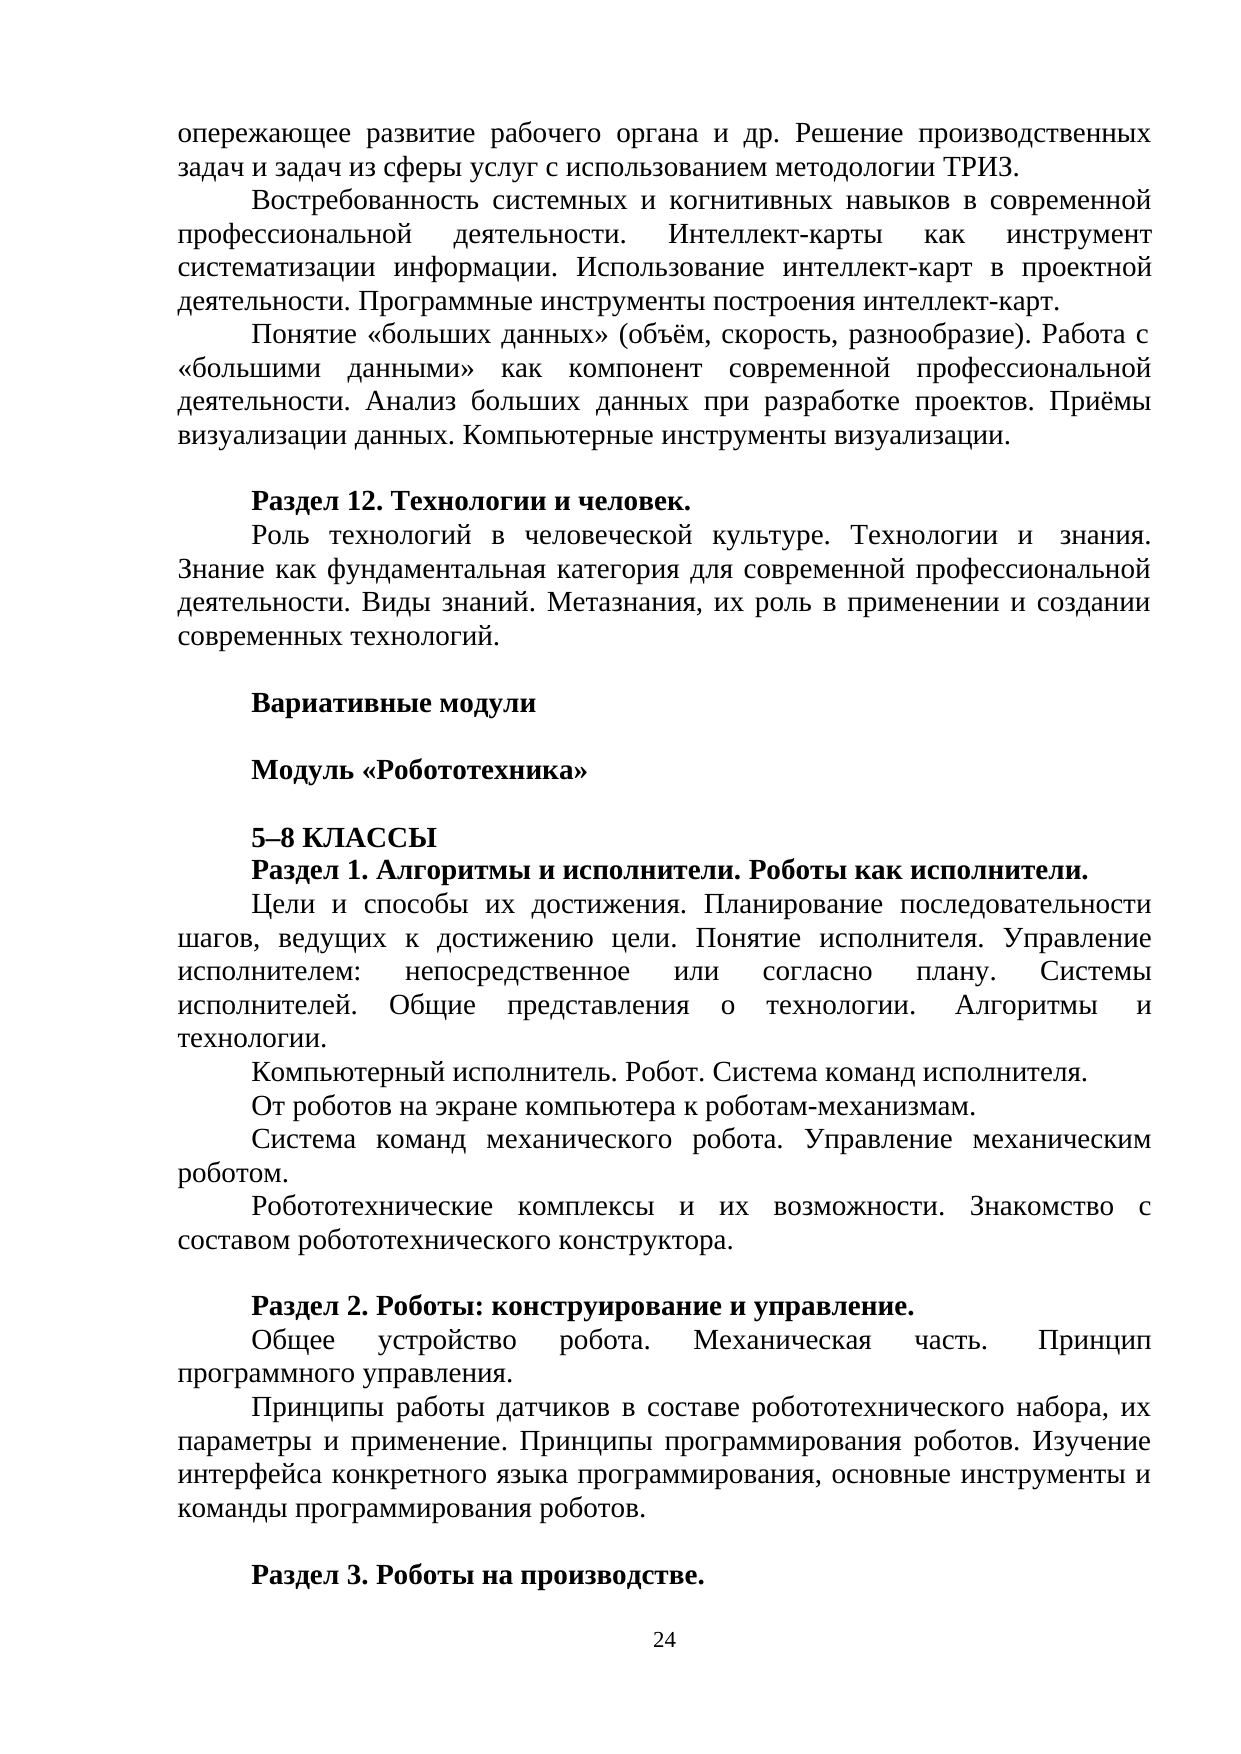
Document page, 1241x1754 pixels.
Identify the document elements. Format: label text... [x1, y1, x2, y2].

text Востребованность системных и когнитивных навыков в современной профессиональной деятельности. Интеллект-карты как инструмент систематизации информации. Использование интеллект-карт в проектной деятельности. Программные инструменты построения интеллект-карт. [177, 182, 1152, 317]
text Компьютерный исполнитель. Робот. Система команд исполнителя. От роботов на экране компьютера к роботам-механизмам. [251, 1054, 1089, 1121]
subtitle Раздел 12. Технологии и человек. [251, 484, 1196, 517]
text Цели и способы их достижения. Планирование последовательности шагов, ведущих к достижению цели. Понятие исполнителя. Управление исполнителем: непосредственное или согласно плану. Системы исполнителей. Общие представления о технологии. Алгоритмы и технологии. [177, 886, 1152, 1054]
subtitle Раздел 2. Роботы: конструирование и управление. [251, 1289, 1196, 1322]
text Робототехнические комплексы и их возможности. Знакомство с составом робототехнического конструктора. [177, 1188, 1151, 1255]
text Роль технологий в человеческой культуре. Технологии и знания. Знание как фундаментальная категория для современной профессиональной деятельности. Виды знаний. Метазнания, их роль в применении и создании современных технологий. [177, 517, 1152, 652]
text Принципы работы датчиков в составе робототехнического набора, их параметры и применение. Принципы программирования роботов. Изучение интерфейса конкретного языка программирования, основные инструменты и команды программирования роботов. [177, 1389, 1152, 1523]
text Общее устройство робота. Механическая часть. Принцип программного управления. [177, 1322, 1152, 1389]
text 5–8 КЛАССЫ [251, 820, 1196, 853]
subtitle Вариативные модули Модуль «Робототехника» [251, 685, 589, 786]
subtitle Раздел 1. Алгоритмы и исполнители. Роботы как исполнители. [251, 853, 1196, 886]
text Система команд механического робота. Управление механическим роботом. [177, 1121, 1151, 1188]
text опережающее развитие рабочего органа и др. Решение производственных задач и задач из сферы услуг с использованием методологии ТРИЗ. [177, 115, 1151, 182]
text Понятие «больших данных» (объём, скорость, разнообразие). Работа с [251, 317, 1196, 350]
subtitle Раздел 3. Роботы на производстве. [251, 1557, 1196, 1591]
text «большими данными» как компонент современной профессиональной деятельности. Анализ больших данных при разработке проектов. Приёмы визуализации данных. Компьютерные инструменты визуализации. [177, 350, 1152, 451]
